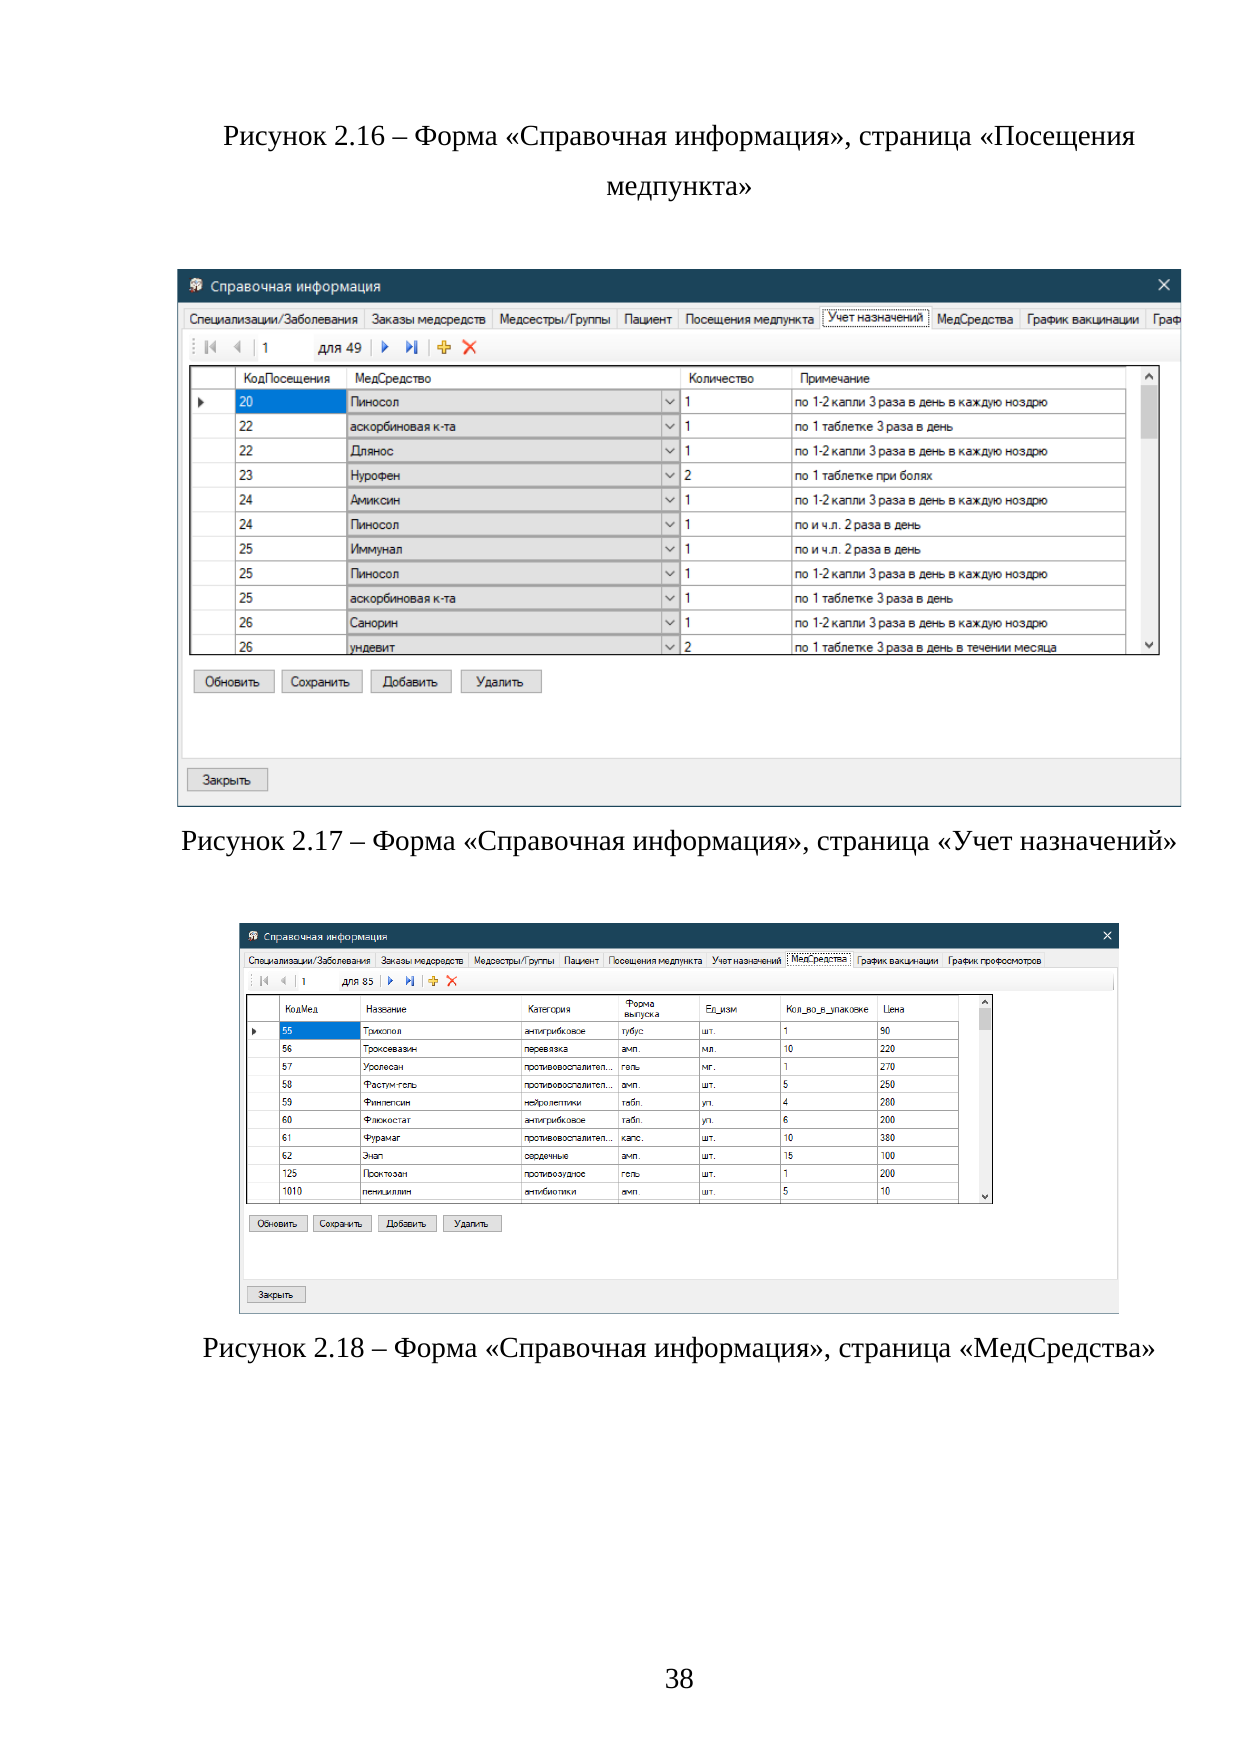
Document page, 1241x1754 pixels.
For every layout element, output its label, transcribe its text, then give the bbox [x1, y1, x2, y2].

picture [177, 269, 1182, 807]
picture [239, 923, 1119, 1314]
text Рисунок 2.17 – Форма «Справочная информация», страница «Учет назначений» [177, 823, 1181, 856]
text Рисунок 2.18 – Форма «Справочная информация», страница «МедСредства» [177, 1330, 1181, 1364]
text Рисунок 2.16 – Форма «Справочная информация», страница «Посещения медпункта» [177, 118, 1181, 202]
